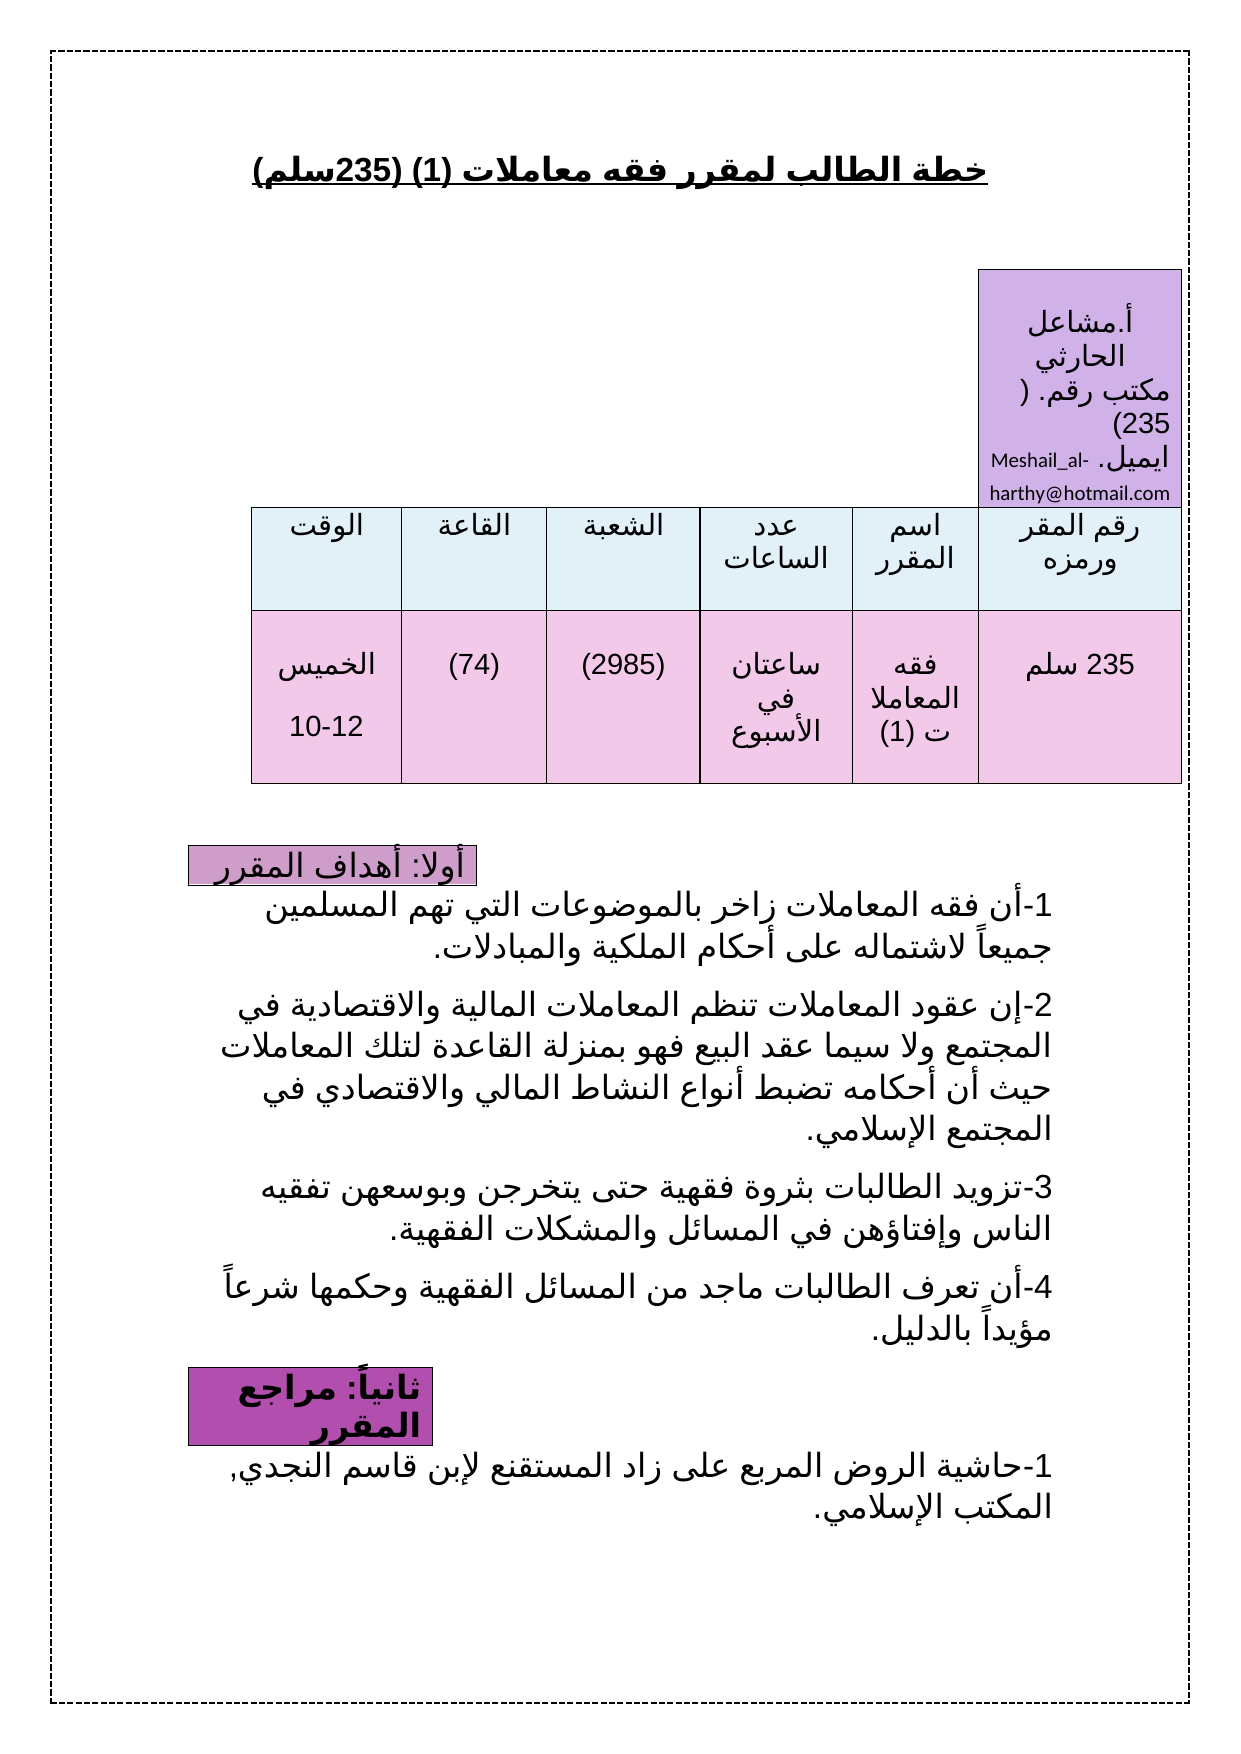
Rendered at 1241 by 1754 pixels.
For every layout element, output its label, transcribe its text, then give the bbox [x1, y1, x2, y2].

table_cell اسم المقرر [853, 508, 978, 610]
table_cell ساعتان في الأسبوع [701, 611, 852, 783]
table_cell عدد الساعات [701, 508, 852, 610]
table_cell رقم المقر ورمزه [979, 508, 1181, 610]
table_cell (2985) [547, 611, 699, 783]
table_cell 235 سلم [979, 611, 1181, 783]
table_header أولا: أهداف المقرر [189, 846, 476, 884]
text 2-إن عقود المعاملات تنظم المعاملات المالية والاقتصادية في المجتمع ولا سيما عقد البيع فهو بمنزلة القاعدة لتلك المعاملات حيث أن أحكامه تضبط أنواع النشاط المالي والاقتصادي في المجتمع الإسلامي. [187, 985, 1053, 1148]
table_cell الشعبة [547, 508, 699, 610]
table_header أ.مشاعل الحارثي مكتب رقم. (235) ايميل. Meshail_al-harthy@hotmail.com [979, 270, 1181, 507]
table_cell القاعة [402, 508, 546, 610]
table_cell فقه المعاملات (1) [853, 611, 978, 783]
text 1-أن فقه المعاملات زاخر بالموضوعات التي تهم المسلمين جميعاً لاشتماله على أحكام الملكية والمبادلات. [187, 886, 1053, 965]
text 1-حاشية الروض المربع على زاد المستقنع لإبن قاسم النجدي, المكتب الإسلامي. [187, 1446, 1053, 1526]
table_cell الخميس 10-12 [252, 611, 401, 783]
text 4-أن تعرف الطالبات ماجد من المسائل الفقهية وحكمها شرعاً مؤيداً بالدليل. [187, 1267, 1053, 1347]
table_cell (74) [402, 611, 546, 783]
text 3-تزويد الطالبات بثروة فقهية حتى يتخرجن وبوسعهن تفقيه الناس وإفتاؤهن في المسائل والمشكلات الفقهية. [187, 1168, 1053, 1247]
text خطة الطالب لمقرر فقه معاملات (1) (235سلم) [187, 150, 1053, 188]
table_cell الوقت [252, 508, 401, 610]
table_header ثانياً: مراجع المقرر [189, 1368, 432, 1445]
